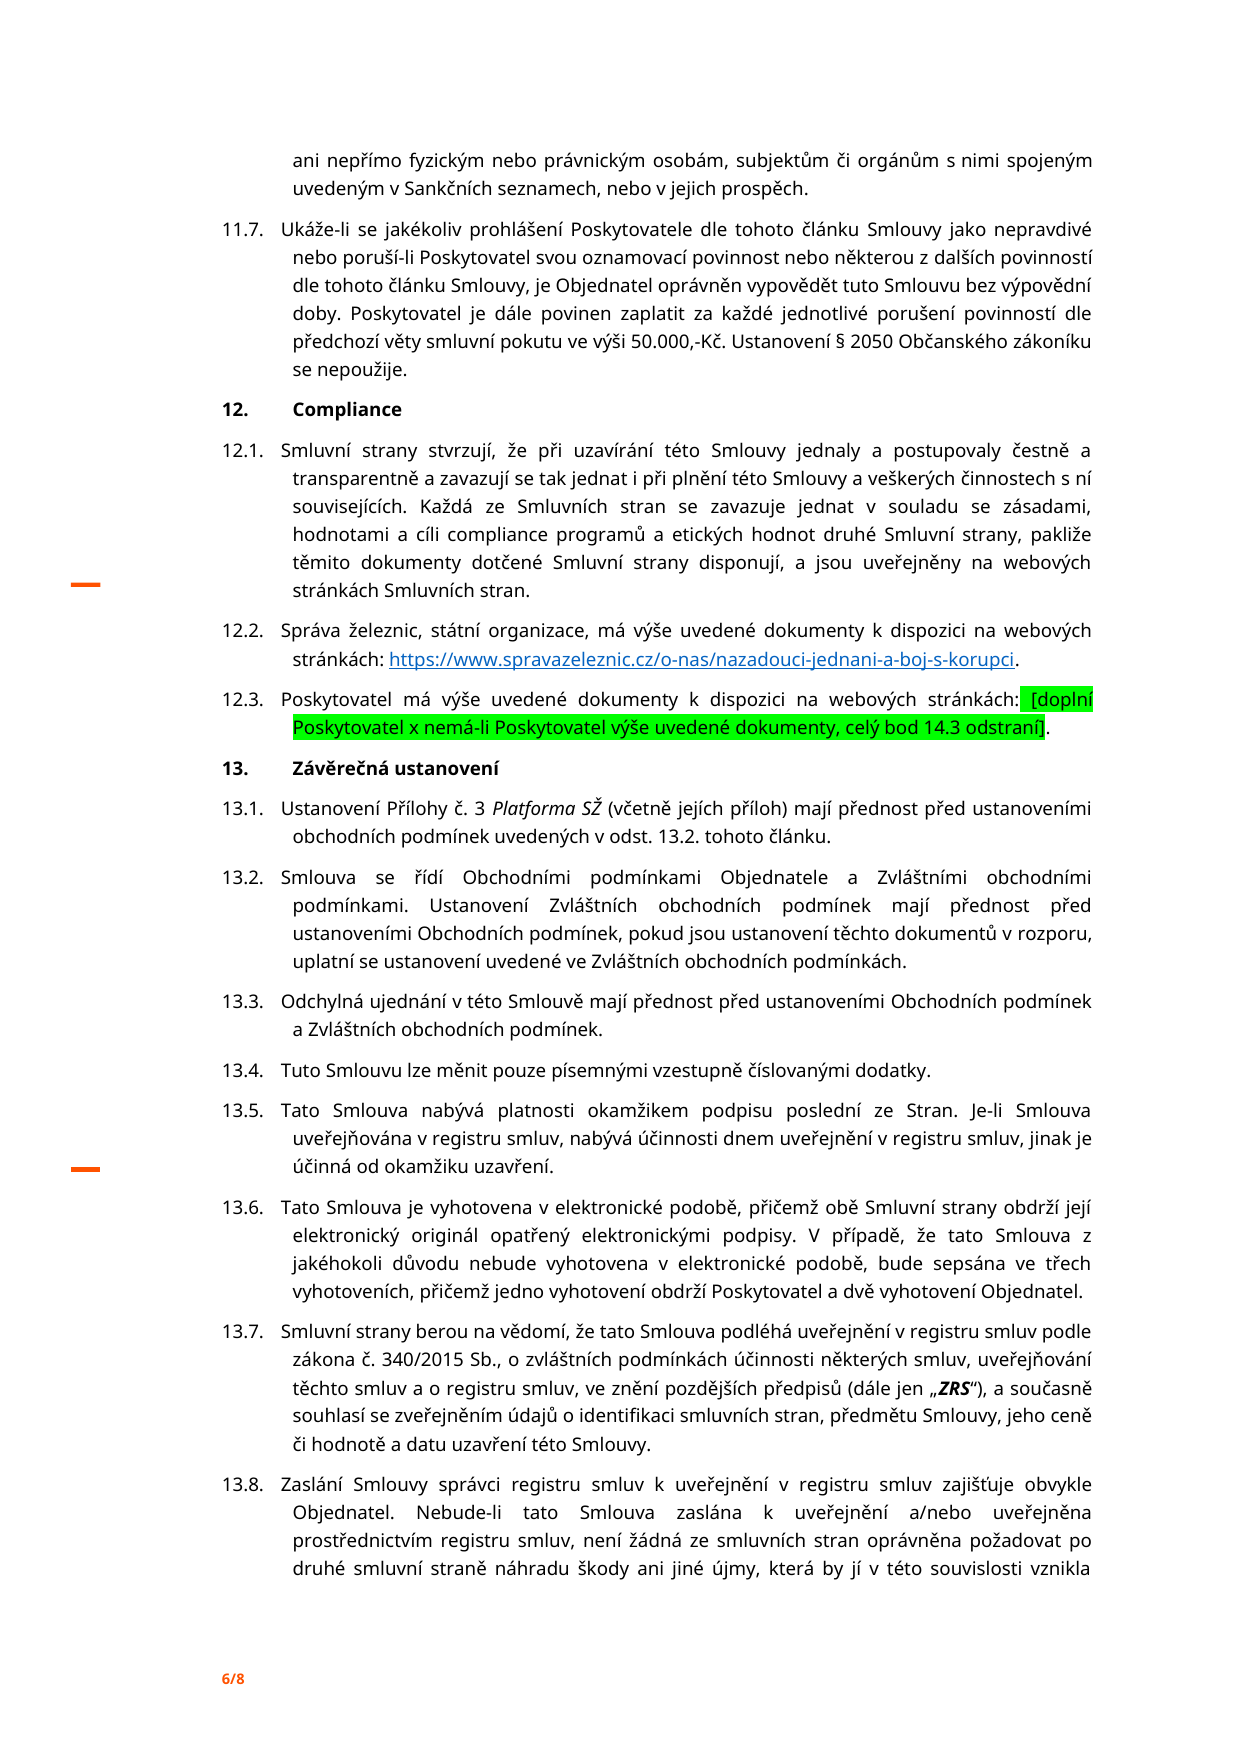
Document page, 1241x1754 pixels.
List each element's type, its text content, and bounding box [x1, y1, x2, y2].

text Závěrečná ustanovení [222, 755, 1093, 780]
text Compliance [222, 397, 1093, 422]
text Tato Smlouva je vyhotovena v elektronické podobě, přičemž obě Smluvní strany obdrží její elektronický originál opatřený elektronickými podpisy. V případě, že tato Smlouva z jakéhokoli důvodu nebude vyhotovena v elektronické podobě, bude sepsána ve třech vyhotoveních, přičemž jedno vyhotovení obdrží Poskytovatel a dvě vyhotovení Objednatel. [222, 1194, 1093, 1304]
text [222, 1471, 1093, 1581]
text Ukáže-li se jakékoliv prohlášení Poskytovatele dle tohoto článku Smlouvy jako nepravdivé nebo poruší-li Poskytovatel svou oznamovací povinnost nebo některou z dalších povinností dle tohoto článku Smlouvy, je Objednatel oprávněn vypovědět tuto Smlouvu bez výpovědní doby. Poskytovatel je dále povinen zaplatit za každé jednotlivé porušení povinností dle předchozí věty smluvní pokutu ve výši 50.000,-Kč. Ustanovení § 2050 Občanského zákoníku se nepoužije. [222, 216, 1093, 382]
text Odchylná ujednání v této Smlouvě mají přednost před ustanoveními Obchodních podmínek a Zvláštních obchodních podmínek. [222, 988, 1093, 1042]
text Tuto Smlouvu lze měnit pouze písemnými vzestupně číslovanými dodatky. [222, 1057, 1093, 1083]
text Smluvní strany berou na vědomí, že tato Smlouva podléhá uveřejnění v registru smluv podle zákona č. 340/2015 Sb., o zvláštních podmínkách účinnosti některých smluv, uveřejňování těchto smluv a o registru smluv, ve znění pozdějších předpisů (dále jen „ZRS“), a současně souhlasí se zveřejněním údajů o identifikaci smluvních stran, předmětu Smlouvy, jeho ceně či hodnotě a datu uzavření této Smlouvy. [222, 1319, 1093, 1456]
text Ustanovení Přílohy č. 3 Platforma SŽ (včetně jejích příloh) mají přednost před ustanoveními obchodních podmínek uvedených v odst. 13.2. tohoto článku. [222, 795, 1093, 849]
text Poskytovatel má výše uvedené dokumenty k dispozici na webových stránkách: [doplní Poskytovatel x nemá-li Poskytovatel výše uvedené dokumenty, celý bod 14.3 odstraní]. [222, 686, 1093, 740]
text Správa železnic, státní organizace, má výše uvedené dokumenty k dispozici na webových stránkách: https://www.spravazeleznic.cz/o-nas/nazadouci-jednani-a-boj-s-korupci. [222, 618, 1093, 671]
text Smlouva se řídí Obchodními podmínkami Objednatele a Zvláštními obchodními podmínkami. Ustanovení Zvláštních obchodních podmínek mají přednost před ustanoveními Obchodních podmínek, pokud jsou ustanovení těchto dokumentů v rozporu, uplatní se ustanovení uvedené ve Zvláštních obchodních podmínkách. [222, 864, 1093, 973]
text Smluvní strany stvrzují, že při uzavírání této Smlouvy jednaly a postupovaly čestně a transparentně a zavazují se tak jednat i při plnění této Smlouvy a veškerých činnostech s ní souvisejících. Každá ze Smluvních stran se zavazuje jednat v souladu se zásadami, hodnotami a cíli compliance programů a etických hodnot druhé Smluvní strany, pakliže těmito dokumenty dotčené Smluvní strany disponují, a jsou uveřejněny na webových stránkách Smluvních stran. [222, 437, 1093, 603]
text Tato Smlouva nabývá platnosti okamžikem podpisu poslední ze Stran. Je-li Smlouva uveřejňována v registru smluv, nabývá účinnosti dnem uveřejnění v registru smluv, jinak je účinná od okamžiku uzavření. [222, 1098, 1093, 1179]
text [222, 147, 1093, 201]
